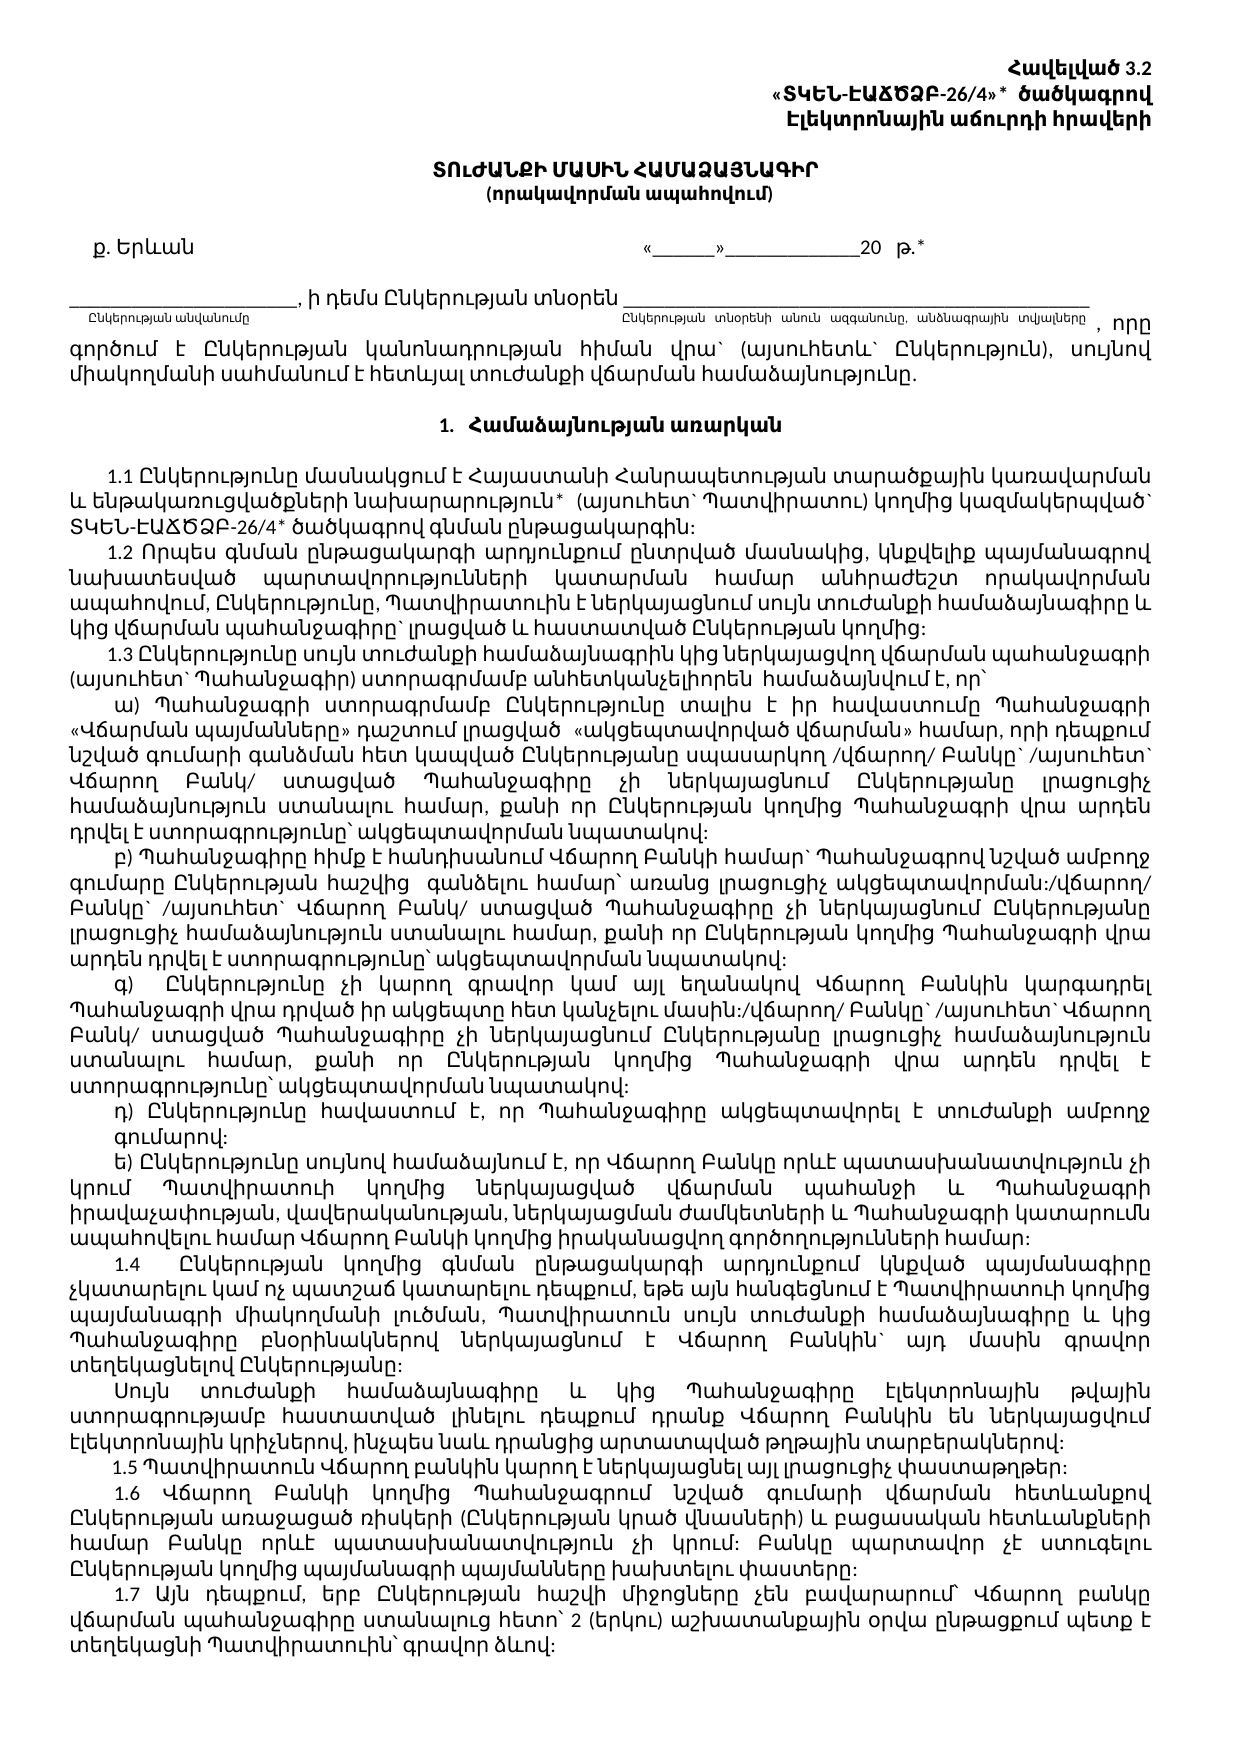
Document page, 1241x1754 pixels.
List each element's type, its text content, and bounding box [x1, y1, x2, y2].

text 1. Համաձայնության առարկան [69, 412, 1152, 438]
text 1.3 Ընկերությունը սույն տուժանքի համաձայնագրին կից ներկայացվող վճարման պահանջագրի (այսուհետ` Պահանջագիր) ստորագրմամբ անհետկանչելիորեն համաձայնվում է, որ՝ [69, 641, 1152, 692]
text ա) Պահանջագրի ստորագրմամբ Ընկերությունը տալիս է իր հավաստումը Պահանջագրի «Վճարման պայմանները» դաշտում լրացված «ակցեպտավորված վճարման» համար, որի դեպքում նշված գումարի գանձման հետ կապված Ընկերությանը սպասարկող /վճարող/ Բանկը` /այսուհետ` Վճարող Բանկ/ ստացված Պահանջագիրը չի ներկայացնում Ընկերությանը լրացուցիչ համաձայնություն ստանալու համար, քանի որ Ընկերության կողմից Պահանջագրի վրա արդեն դրվել է ստորագրությունը՝ ակցեպտավորման նպատակով: [69, 692, 1152, 844]
text գ) Ընկերությունը չի կարող գրավոր կամ այլ եղանակով Վճարող Բանկին կարգադրել Պահանջագրի վրա դրված իր ակցեպտը հետ կանչելու մասին:/վճարող/ Բանկը` /այսուհետ` Վճարող Բանկ/ ստացված Պահանջագիրը չի ներկայացնում Ընկերությանը լրացուցիչ համաձայնություն ստանալու համար, քանի որ Ընկերության կողմից Պահանջագրի վրա արդեն դրվել է ստորագրությունը՝ ակցեպտավորման նպատակով: [69, 971, 1152, 1098]
text «ՏԿԵՆ-ԷԱՃԾՁԲ-26/4»* ծածկագրով [69, 81, 1152, 106]
text Հավելված 3.2 [69, 56, 1152, 81]
text Սույն տուժանքի համաձայնագիրը և կից Պահանջագիրը էլեկտրոնային թվային ստորագրությամբ հաստատված լինելու դեպքում դրանք Վճարող Բանկին են ներկայացվում էլեկտրոնային կրիչներով, ինչպես նաև դրանցից արտատպված թղթային տարբերակներով: [69, 1378, 1152, 1454]
text 1.4 Ընկերության կողմից գնման ընթացակարգի արդյունքում կնքված պայմանագիրը չկատարելու կամ ոչ պատշաճ կատարելու դեպքում, եթե այն հանգեցնում է Պատվիրատուի կողմից պայմանագրի միակողմանի լուծման, Պատվիրատուն սույն տուժանքի համաձայնագիրը և կից Պահանջագիրը բնօրինակներով ներկայացնում է Վճարող Բանկին` այդ մասին գրավոր տեղեկացնելով Ընկերությանը: [69, 1251, 1152, 1378]
text Էլեկտրոնային աճուրդի հրավերի [69, 106, 1152, 132]
text ե) Ընկերությունը սույնով համաձայնում է, որ Վճարող Բանկը որևէ պատասխանատվություն չի կրում Պատվիրատուի կողմից ներկայացված վճարման պահանջի և Պահանջագրի իրավաչափության, վավերականության, ներկայացման ժամկետների և Պահանջագրի կատարումն ապահովելու համար Վճարող Բանկի կողմից իրականացվող գործողությունների համար: [69, 1149, 1152, 1251]
text 1.6 Վճարող Բանկի կողմից Պահանջագրում նշված գումարի վճարման հետևանքով Ընկերության առաջացած ռիսկերի (Ընկերության կրած վնասների) և բացասական հետևանքների համար Բանկը որևէ պատասխանատվություն չի կրում: Բանկը պարտավոր չէ ստուգելու Ընկերության կողմից պայմանագրի պայմանները խախտելու փաստերը: [69, 1480, 1152, 1581]
text դ) Ընկերությունը հավաստում է, որ Պահանջագիրը ակցեպտավորել է տուժանքի ամբողջ գումարով: [113, 1098, 1152, 1149]
text ք. Երևան «______»_____________20 թ.* [69, 234, 1152, 260]
text 1.1 Ընկերությունը մասնակցում է Հայաստանի Հանրապետության տարածքային կառավարման և ենթակառուցվածքների նախարարություն* (այսուհետ` Պատվիրատու) կողմից կազմակերպված` ՏԿԵՆ-ԷԱՃԾՁԲ-26/4* ծածկագրով գնման ընթացակարգին: [69, 463, 1152, 539]
text ______________________, ի դեմս Ընկերության տնօրեն _____________________________________________ [69, 285, 1152, 311]
text (որակավորման ապահովում) [69, 183, 1152, 206]
text 1.2 Որպես գնման ընթացակարգի արդյունքում ընտրված մասնակից, կնքվելիք պայմանագրով նախատեսված պարտավորությունների կատարման համար անհրաժեշտ որակավորման ապահովում, Ընկերությունը, Պատվիրատուին է ներկայացնում սույն տուժանքի համաձայնագիրը և կից վճարման պահանջագիրը` լրացված և հաստատված Ընկերության կողմից: [69, 539, 1152, 641]
text 1.5 Պատվիրատուն Վճարող բանկին կարող է ներկայացնել այլ լրացուցիչ փաստաթղթեր: [69, 1454, 1152, 1480]
text Ընկերության անվանումը Ընկերության տնօրենի անուն ազգանունը, անձնագրային տվյալները , որը գործում է Ընկերության կանոնադրության հիման վրա` (այսուհետև` Ընկերություն), սույնով միակողմանի սահմանում է հետևյալ տուժանքի վճարման համաձայնությունը. [69, 311, 1152, 387]
text 1.7 Այն դեպքում, երբ Ընկերության հաշվի միջոցները չեն բավարարում՝ Վճարող բանկը վճարման պահանջագիրը ստանալուց հետո՝ 2 (երկու) աշխատանքային օրվա ընթացքում պետք է տեղեկացնի Պատվիրատուին՝ գրավոր ձևով: [69, 1581, 1152, 1658]
text ՏՈւԺԱՆՔԻ ՄԱՍԻՆ ՀԱՄԱՁԱՅՆԱԳԻՐ [69, 157, 1152, 183]
text բ) Պահանջագիրը հիմք է հանդիսանում Վճարող Բանկի համար` Պահանջագրով նշված ամբողջ գումարը Ընկերության հաշվից գանձելու համար՝ առանց լրացուցիչ ակցեպտավորման:/վճարող/ Բանկը` /այսուհետ` Վճարող Բանկ/ ստացված Պահանջագիրը չի ներկայացնում Ընկերությանը լրացուցիչ համաձայնություն ստանալու համար, քանի որ Ընկերության կողմից Պահանջագրի վրա արդեն դրվել է ստորագրությունը՝ ակցեպտավորման նպատակով: [69, 844, 1152, 971]
